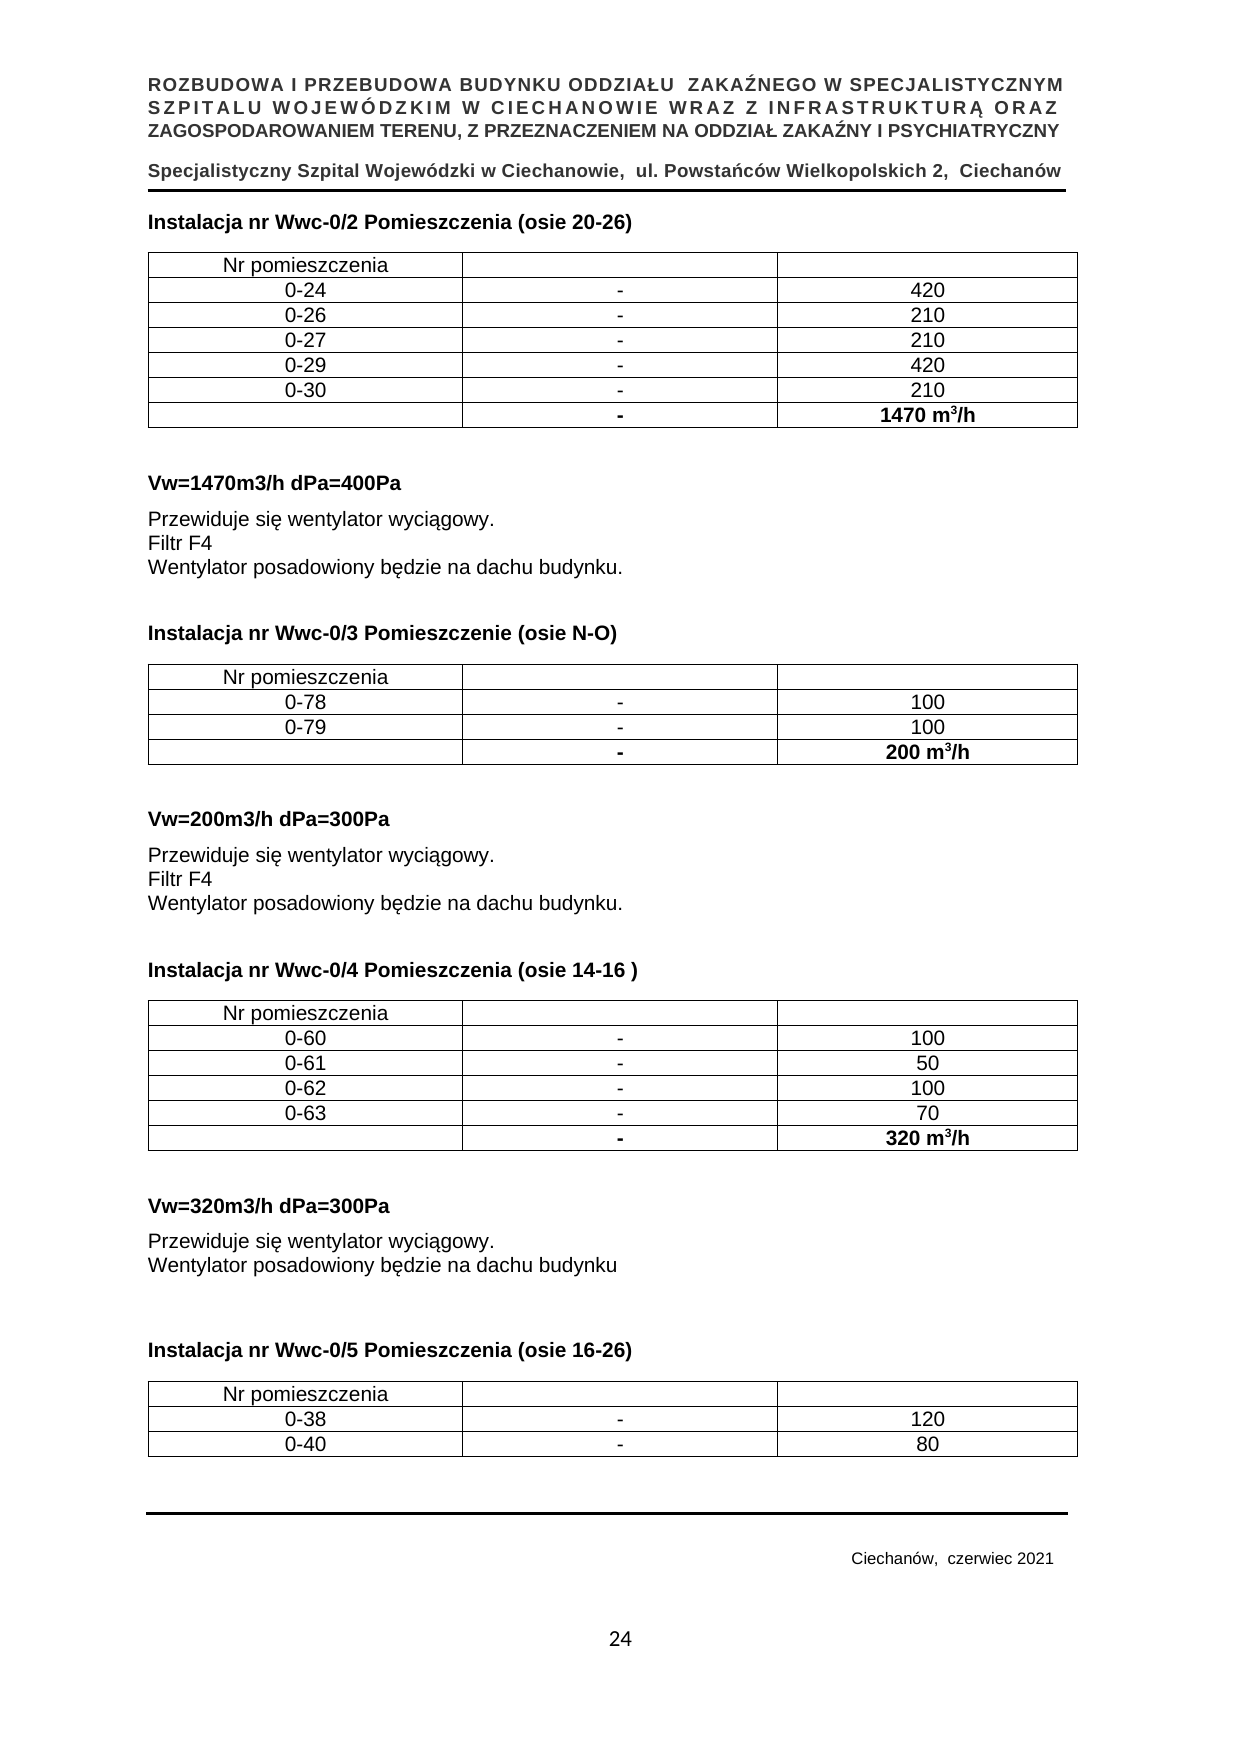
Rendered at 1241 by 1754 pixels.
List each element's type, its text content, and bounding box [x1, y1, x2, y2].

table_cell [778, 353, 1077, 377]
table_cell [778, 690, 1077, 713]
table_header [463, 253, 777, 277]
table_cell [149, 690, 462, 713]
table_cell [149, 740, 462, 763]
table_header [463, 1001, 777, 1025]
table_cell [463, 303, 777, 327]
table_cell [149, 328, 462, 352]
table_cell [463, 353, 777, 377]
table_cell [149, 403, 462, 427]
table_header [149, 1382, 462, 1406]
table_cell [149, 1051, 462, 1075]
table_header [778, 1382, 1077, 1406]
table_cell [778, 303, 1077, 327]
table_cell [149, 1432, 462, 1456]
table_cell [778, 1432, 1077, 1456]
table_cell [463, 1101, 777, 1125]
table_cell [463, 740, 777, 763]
text Filtr F4 [148, 867, 1093, 891]
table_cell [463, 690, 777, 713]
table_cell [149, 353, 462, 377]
text Wentylator posadowiony będzie na dachu budynku [148, 1253, 1093, 1277]
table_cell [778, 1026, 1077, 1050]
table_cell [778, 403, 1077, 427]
text Wentylator posadowiony będzie na dachu budynku. [148, 891, 1093, 915]
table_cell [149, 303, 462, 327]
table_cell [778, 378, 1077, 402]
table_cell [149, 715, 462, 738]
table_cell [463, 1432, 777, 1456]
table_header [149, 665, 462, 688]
text Instalacja nr Wwc-0/5 Pomieszczenia (osie 16-26) [148, 1338, 1093, 1362]
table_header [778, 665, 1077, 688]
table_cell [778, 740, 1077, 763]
text Filtr F4 [148, 531, 1093, 554]
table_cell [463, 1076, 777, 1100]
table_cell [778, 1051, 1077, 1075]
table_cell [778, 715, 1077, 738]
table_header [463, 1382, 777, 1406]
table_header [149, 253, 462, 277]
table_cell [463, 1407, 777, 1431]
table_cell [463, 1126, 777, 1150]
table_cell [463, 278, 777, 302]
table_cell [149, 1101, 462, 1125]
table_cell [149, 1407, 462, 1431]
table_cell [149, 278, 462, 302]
text Przewiduje się wentylator wyciągowy. [148, 1229, 1093, 1253]
text Vw=1470m3/h dPa=400Pa [148, 471, 1093, 495]
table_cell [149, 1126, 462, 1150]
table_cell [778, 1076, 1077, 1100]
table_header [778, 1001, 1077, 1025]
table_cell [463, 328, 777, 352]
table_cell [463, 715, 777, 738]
text Vw=320m3/h dPa=300Pa [148, 1193, 1093, 1217]
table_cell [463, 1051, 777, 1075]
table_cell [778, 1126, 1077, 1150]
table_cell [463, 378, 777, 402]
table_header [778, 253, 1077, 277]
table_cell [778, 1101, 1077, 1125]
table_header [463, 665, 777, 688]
text Instalacja nr Wwc-0/3 Pomieszczenie (osie N-O) [148, 621, 1093, 645]
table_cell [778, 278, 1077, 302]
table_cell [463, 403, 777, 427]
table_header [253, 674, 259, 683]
text Wentylator posadowiony będzie na dachu budynku. [148, 554, 1093, 578]
text Przewiduje się wentylator wyciągowy. [148, 843, 1093, 867]
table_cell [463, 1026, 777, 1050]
text Przewiduje się wentylator wyciągowy. [148, 507, 1093, 531]
text Instalacja nr Wwc-0/2 Pomieszczenia (osie 20-26) [148, 210, 1093, 234]
text Vw=200m3/h dPa=300Pa [148, 807, 1093, 831]
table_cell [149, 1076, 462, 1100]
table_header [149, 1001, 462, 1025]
text Instalacja nr Wwc-0/4 Pomieszczenia (osie 14-16 ) [148, 957, 1093, 981]
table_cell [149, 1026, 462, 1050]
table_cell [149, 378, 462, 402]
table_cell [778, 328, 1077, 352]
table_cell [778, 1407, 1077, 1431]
